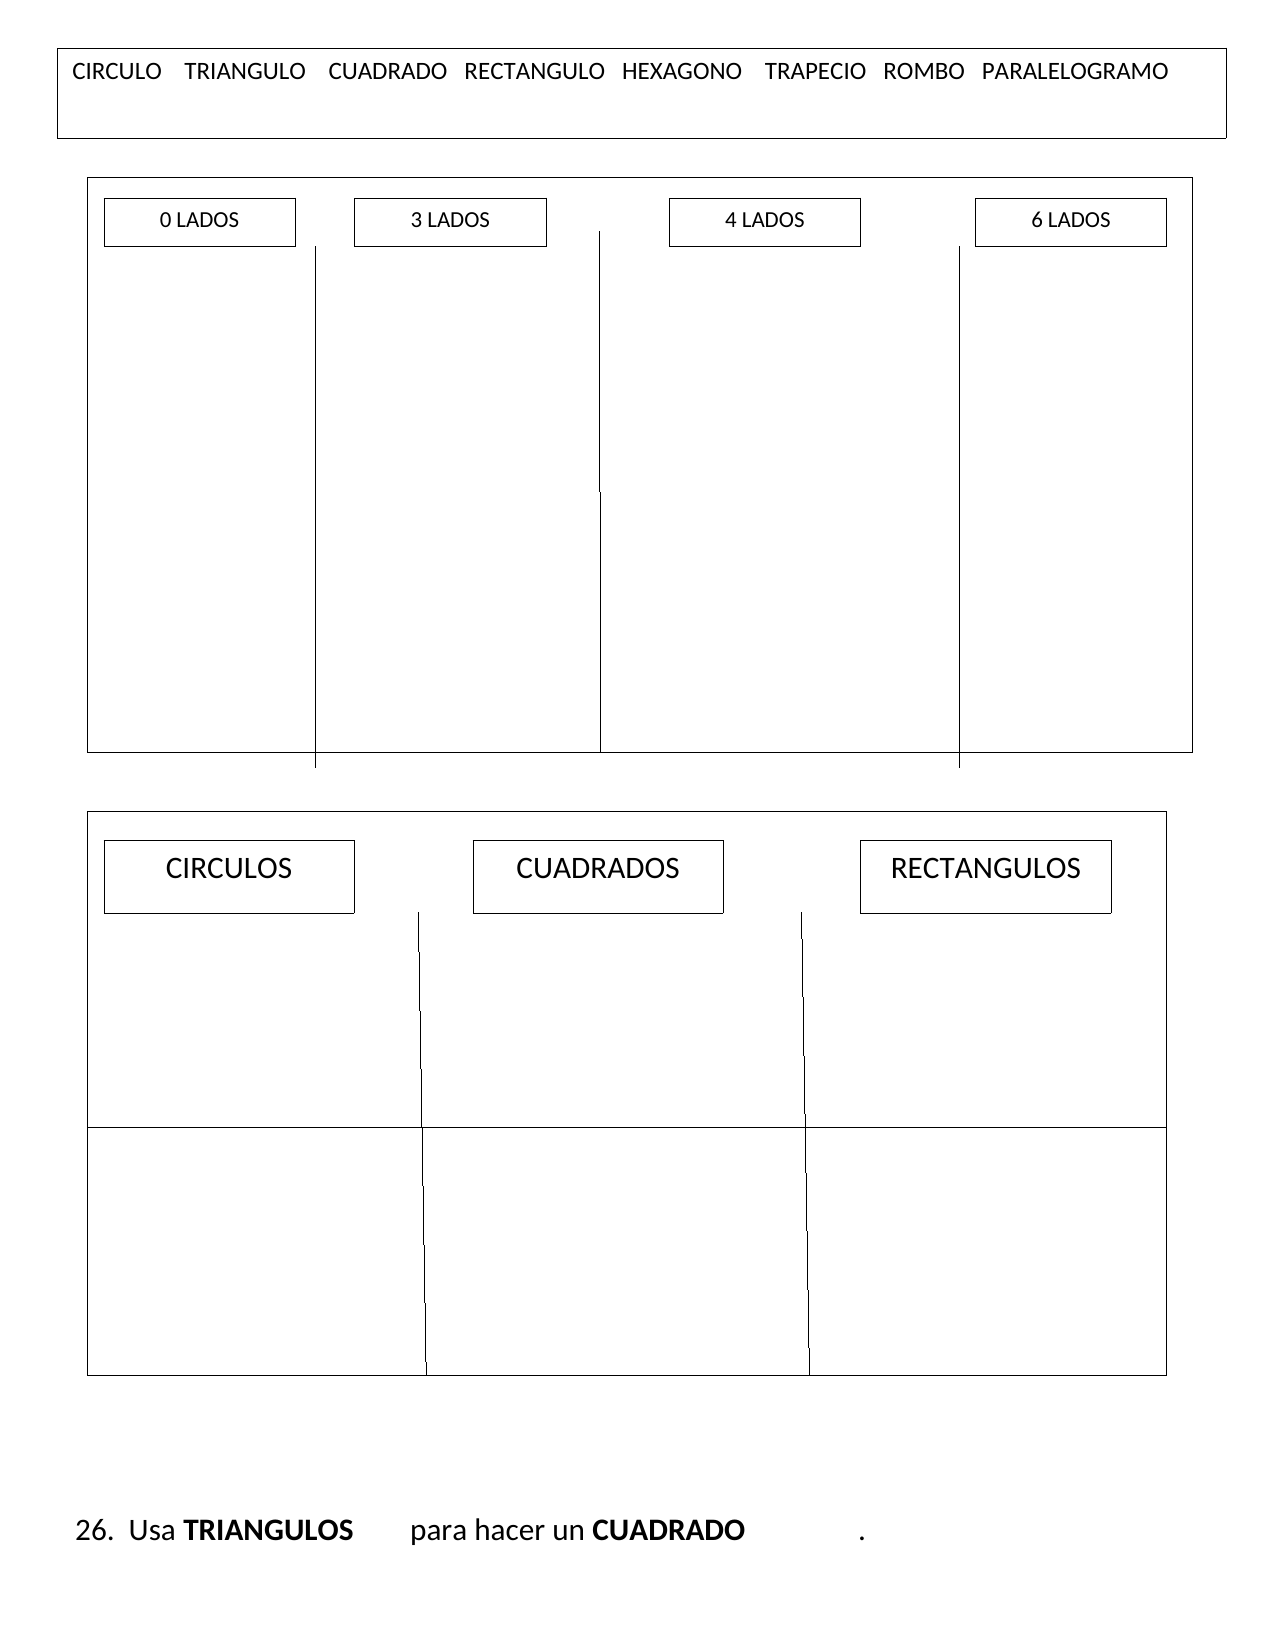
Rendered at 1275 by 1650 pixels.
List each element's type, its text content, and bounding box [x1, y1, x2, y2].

text 26. Usa TRIANGULOS para hacer un CUADRADO . [75, 1510, 1200, 1548]
